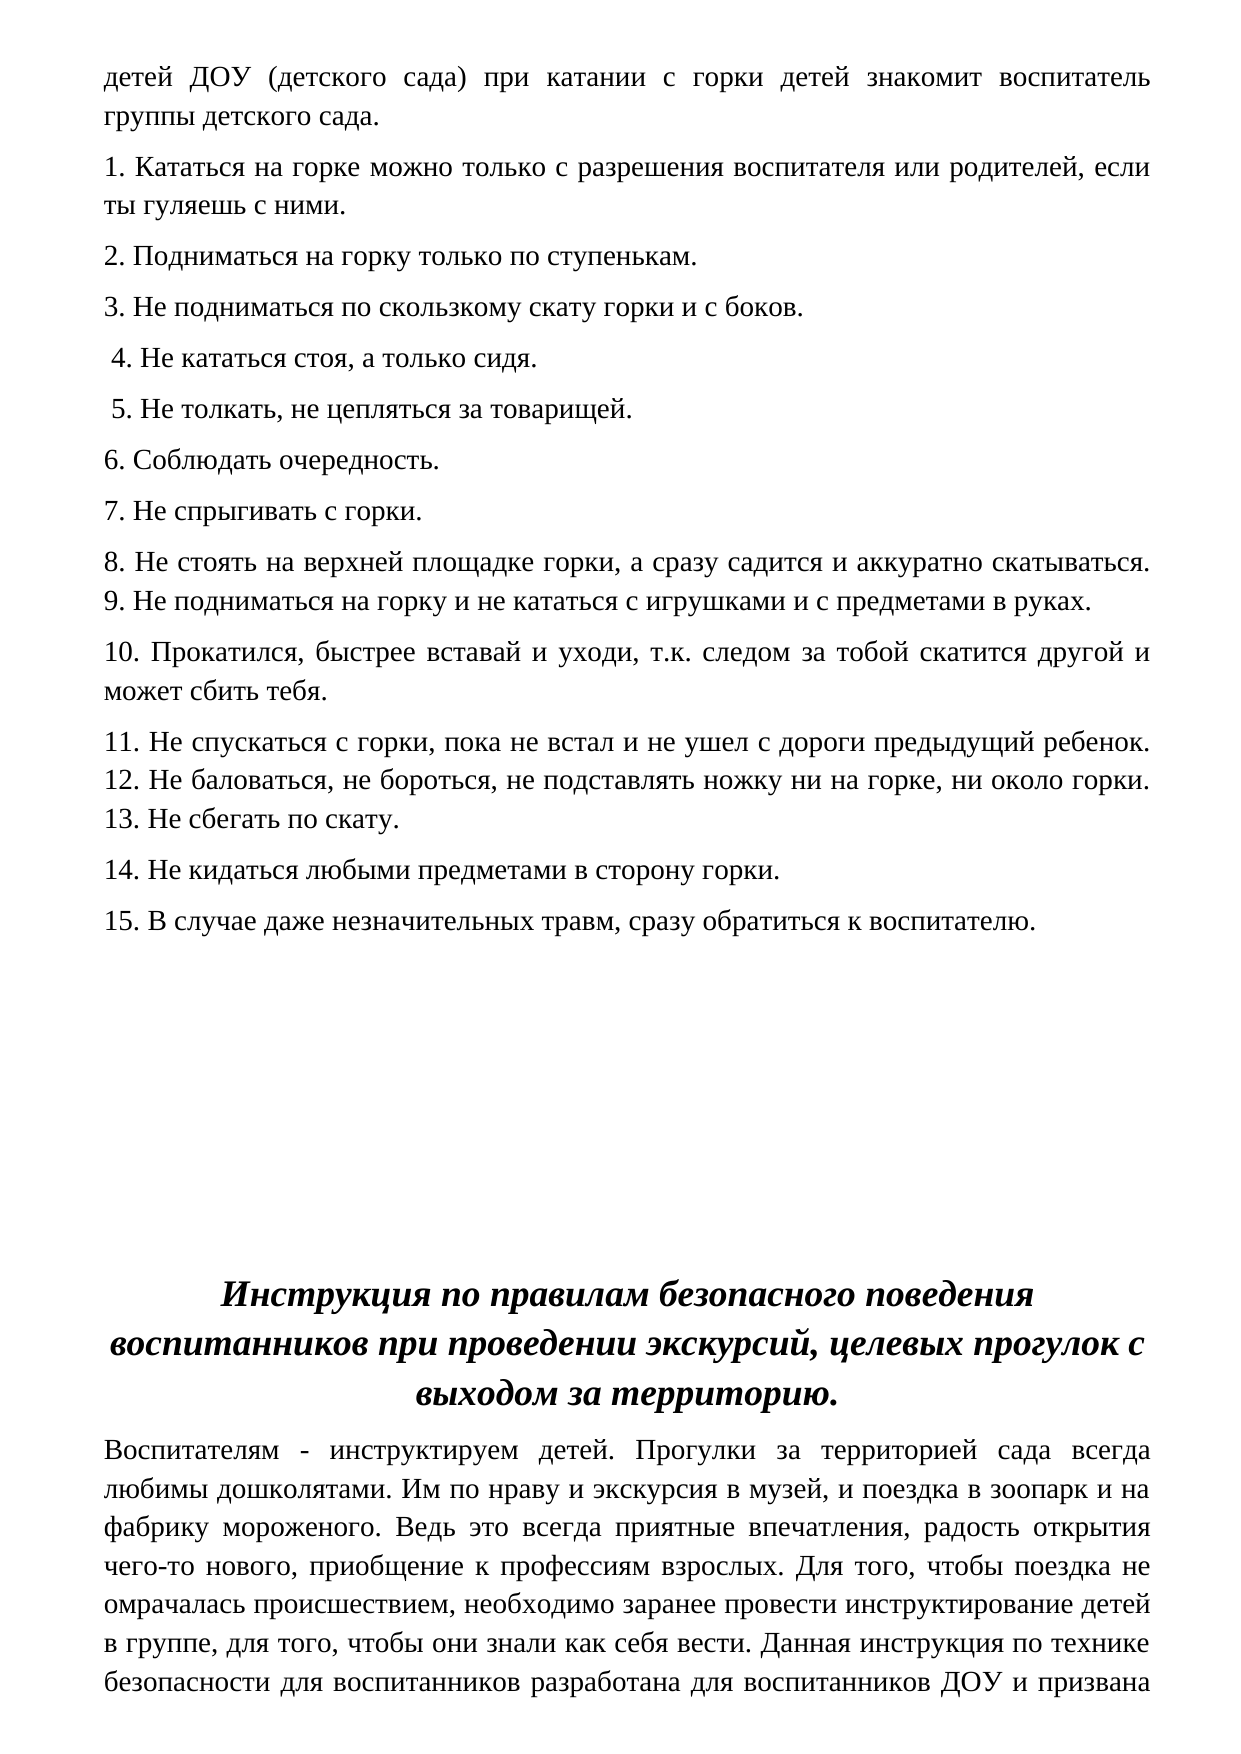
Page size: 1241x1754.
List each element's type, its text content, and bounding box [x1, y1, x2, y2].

text 6. Соблюдать очередность. [103, 442, 1152, 476]
text 8. Не стоять на верхней площадке горки, а сразу садится и аккуратно скатываться. 9. Не подниматься на горку и не кататься с игрушками и с предметами в руках. [103, 544, 1152, 617]
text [103, 59, 1152, 131]
text 2. Подниматься на горку только по ступенькам. [103, 238, 1152, 272]
text 1. Кататься на горке можно только с разрешения воспитателя или родителей, если ты гуляешь с ними. [103, 149, 1152, 221]
text Инструкция по правилам безопасного поведения воспитанников при проведении экскурсий, целевых прогулок с выходом за территорию. [103, 1271, 1152, 1413]
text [103, 1432, 1152, 1697]
text 10. Прокатился, быстрее вставай и уходи, т.к. следом за тобой скатится другой и может сбить тебя. [103, 634, 1152, 706]
text 14. Не кидаться любыми предметами в сторону горки. [103, 852, 1152, 885]
text 11. Не спускаться с горки, пока не встал и не ушел с дороги предыдущий ребенок. 12. Не баловаться, не бороться, не подставлять ножку ни на горке, ни около горки. 13. Не сбегать по скату. [103, 724, 1152, 834]
text 4. Не кататься стоя, а только сидя. [103, 340, 1152, 374]
text 3. Не подниматься по скользкому скату горки и с боков. [103, 289, 1152, 323]
text 5. Не толкать, не цепляться за товарищей. [103, 391, 1152, 425]
text 7. Не спрыгивать с горки. [103, 493, 1152, 527]
text 15. В случае даже незначительных травм, сразу обратиться к воспитателю. [103, 903, 1152, 936]
